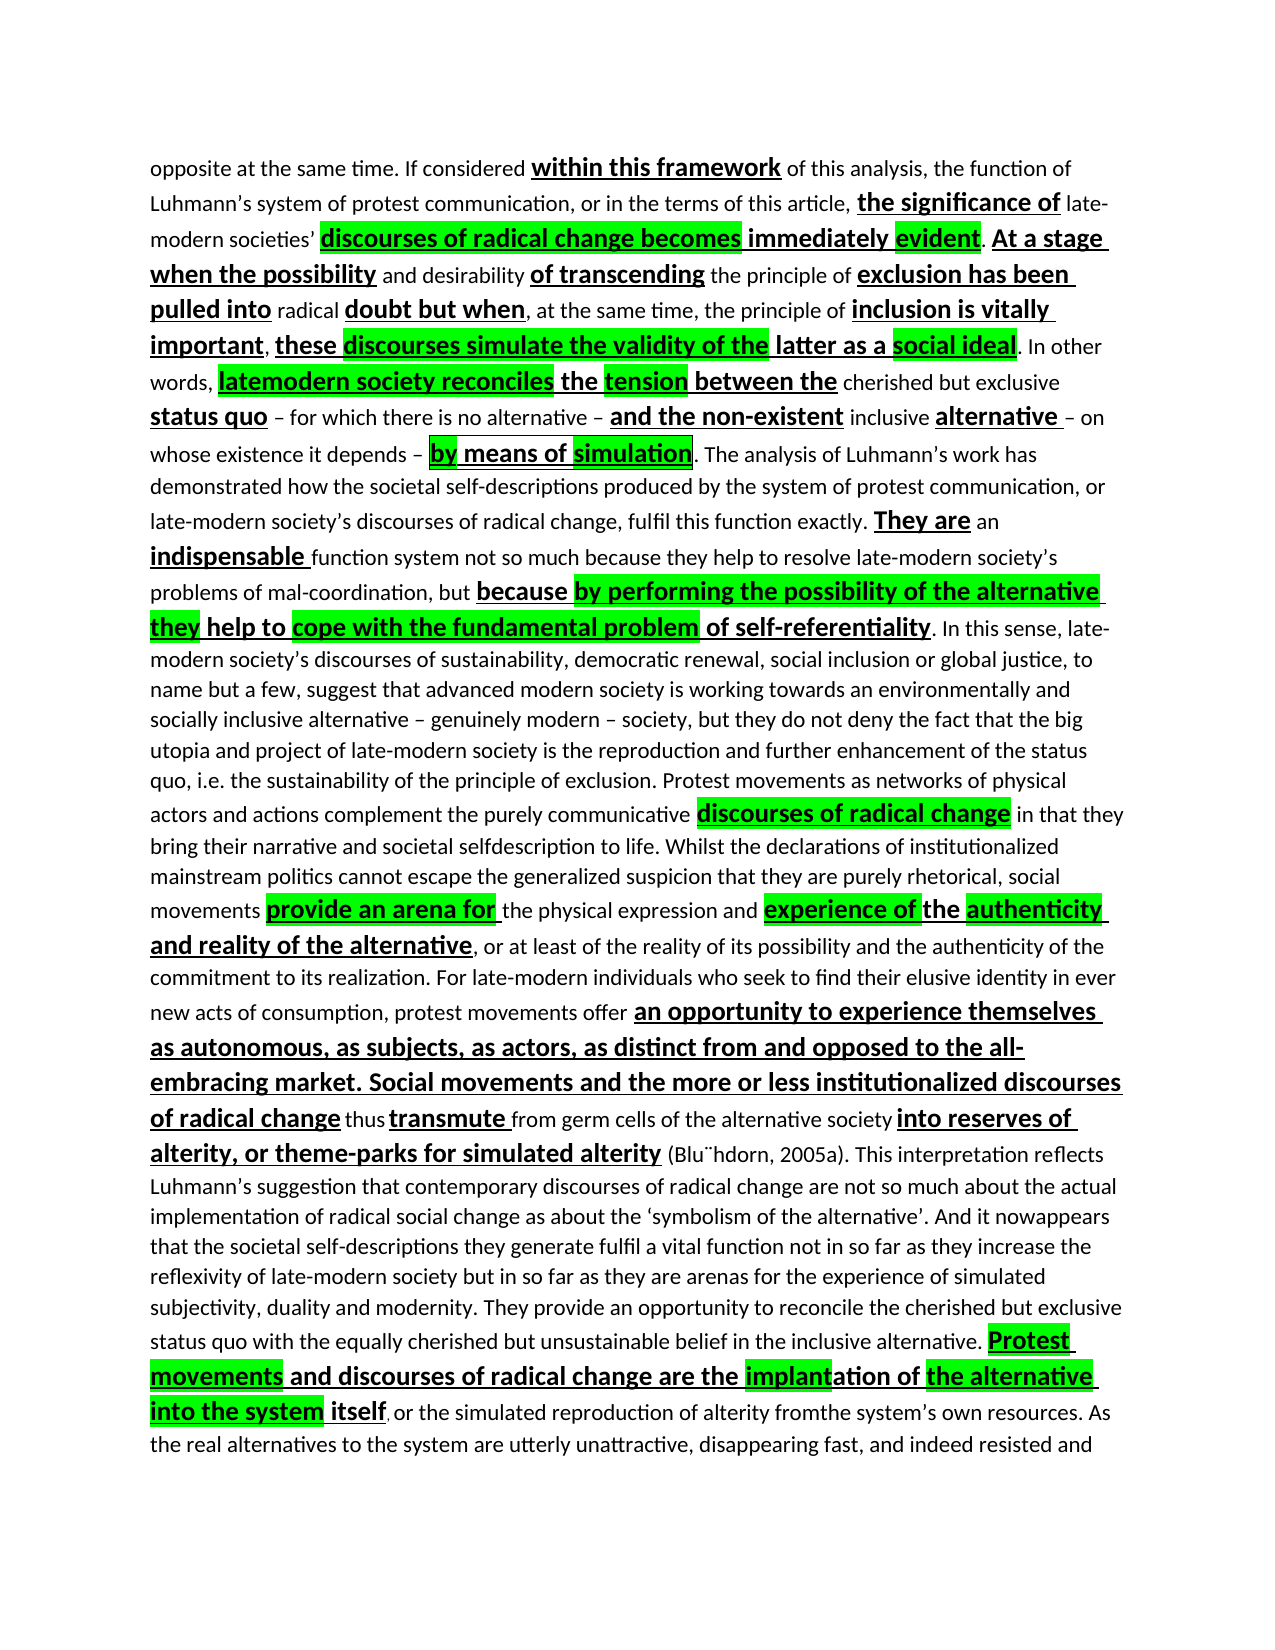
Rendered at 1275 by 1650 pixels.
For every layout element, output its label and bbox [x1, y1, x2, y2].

text [150, 150, 1125, 1458]
